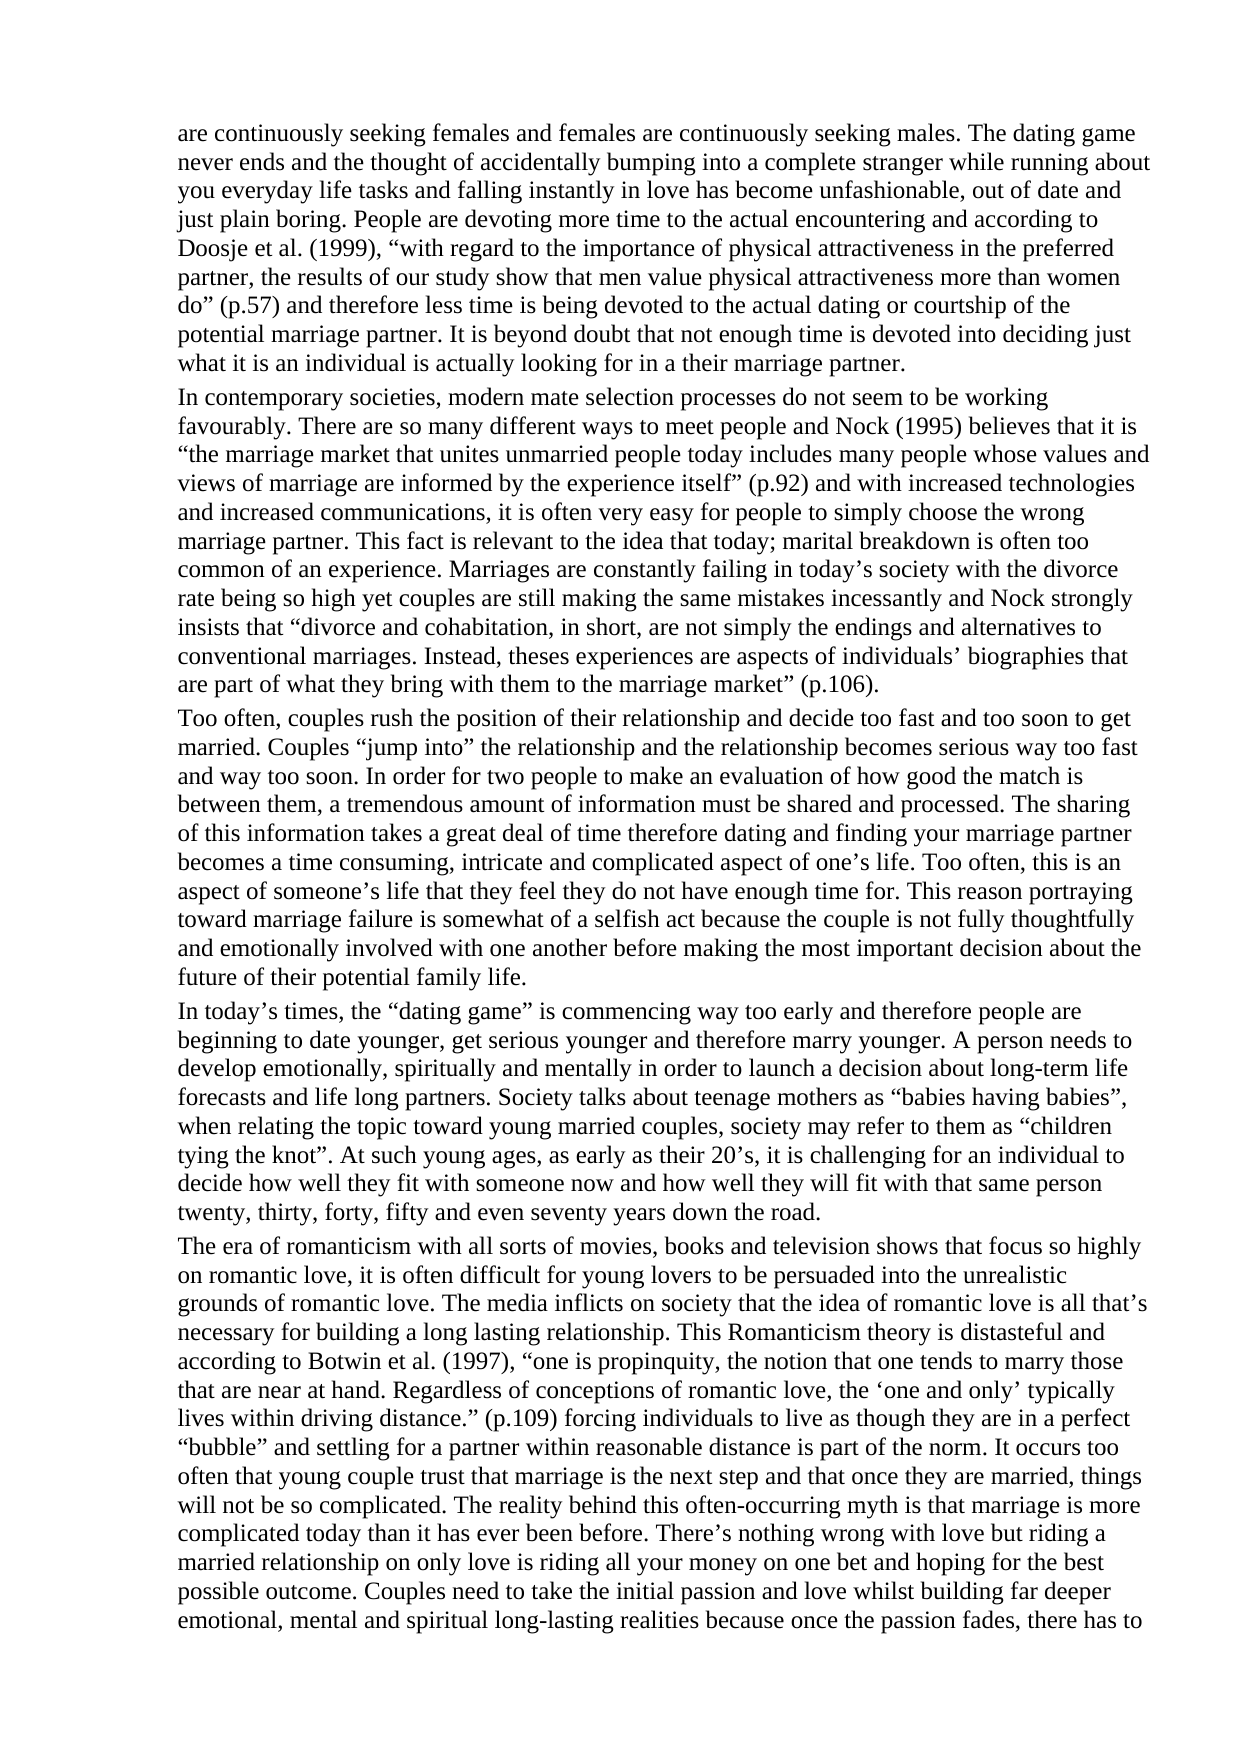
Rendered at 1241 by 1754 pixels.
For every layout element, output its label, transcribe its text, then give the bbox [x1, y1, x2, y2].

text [177, 1231, 1152, 1633]
text In contemporary societies, modern mate selection processes do not seem to be working favourably. There are so many different ways to meet people and Nock (1995) believes that it is “the marriage market that unites unmarried people today includes many people whose values and views of marriage are informed by the experience itself” (p.92) and with increased technologies and increased communications, it is often very easy for people to simply choose the wrong marriage partner. This fact is relevant to the idea that today; marital breakdown is often too common of an experience. Marriages are constantly failing in today’s society with the divorce rate being so high yet couples are still making the same mistakes incessantly and Nock strongly insists that “divorce and cohabitation, in short, are not simply the endings and alternatives to conventional marriages. Instead, theses experiences are aspects of individuals’ biographies that are part of what they bring with them to the marriage market” (p.106). [177, 382, 1152, 698]
text Too often, couples rush the position of their relationship and decide too fast and too soon to get married. Couples “jump into” the relationship and the relationship becomes serious way too fast and way too soon. In order for two people to make an evaluation of how good the match is between them, a tremendous amount of information must be shared and processed. The sharing of this information takes a great deal of time therefore dating and finding your marriage partner becomes a time consuming, intricate and complicated aspect of one’s life. Too often, this is an aspect of someone’s life that they feel they do not have enough time for. This reason portraying toward marriage failure is somewhat of a selfish act because the couple is not fully thoughtfully and emotionally involved with one another before making the most important decision about the future of their potential family life. [177, 703, 1152, 991]
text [177, 118, 1152, 377]
text In today’s times, the “dating game” is commencing way too early and therefore people are beginning to date younger, get serious younger and therefore marry younger. A person needs to develop emotionally, spiritually and mentally in order to launch a decision about long-term life forecasts and life long partners. Society talks about teenage mothers as “babies having babies”, when relating the topic toward young married couples, society may refer to them as “children tying the knot”. At such young ages, as early as their 20’s, it is challenging for an individual to decide how well they fit with someone now and how well they will fit with that same person twenty, thirty, forty, fifty and even seventy years down the road. [177, 996, 1152, 1226]
